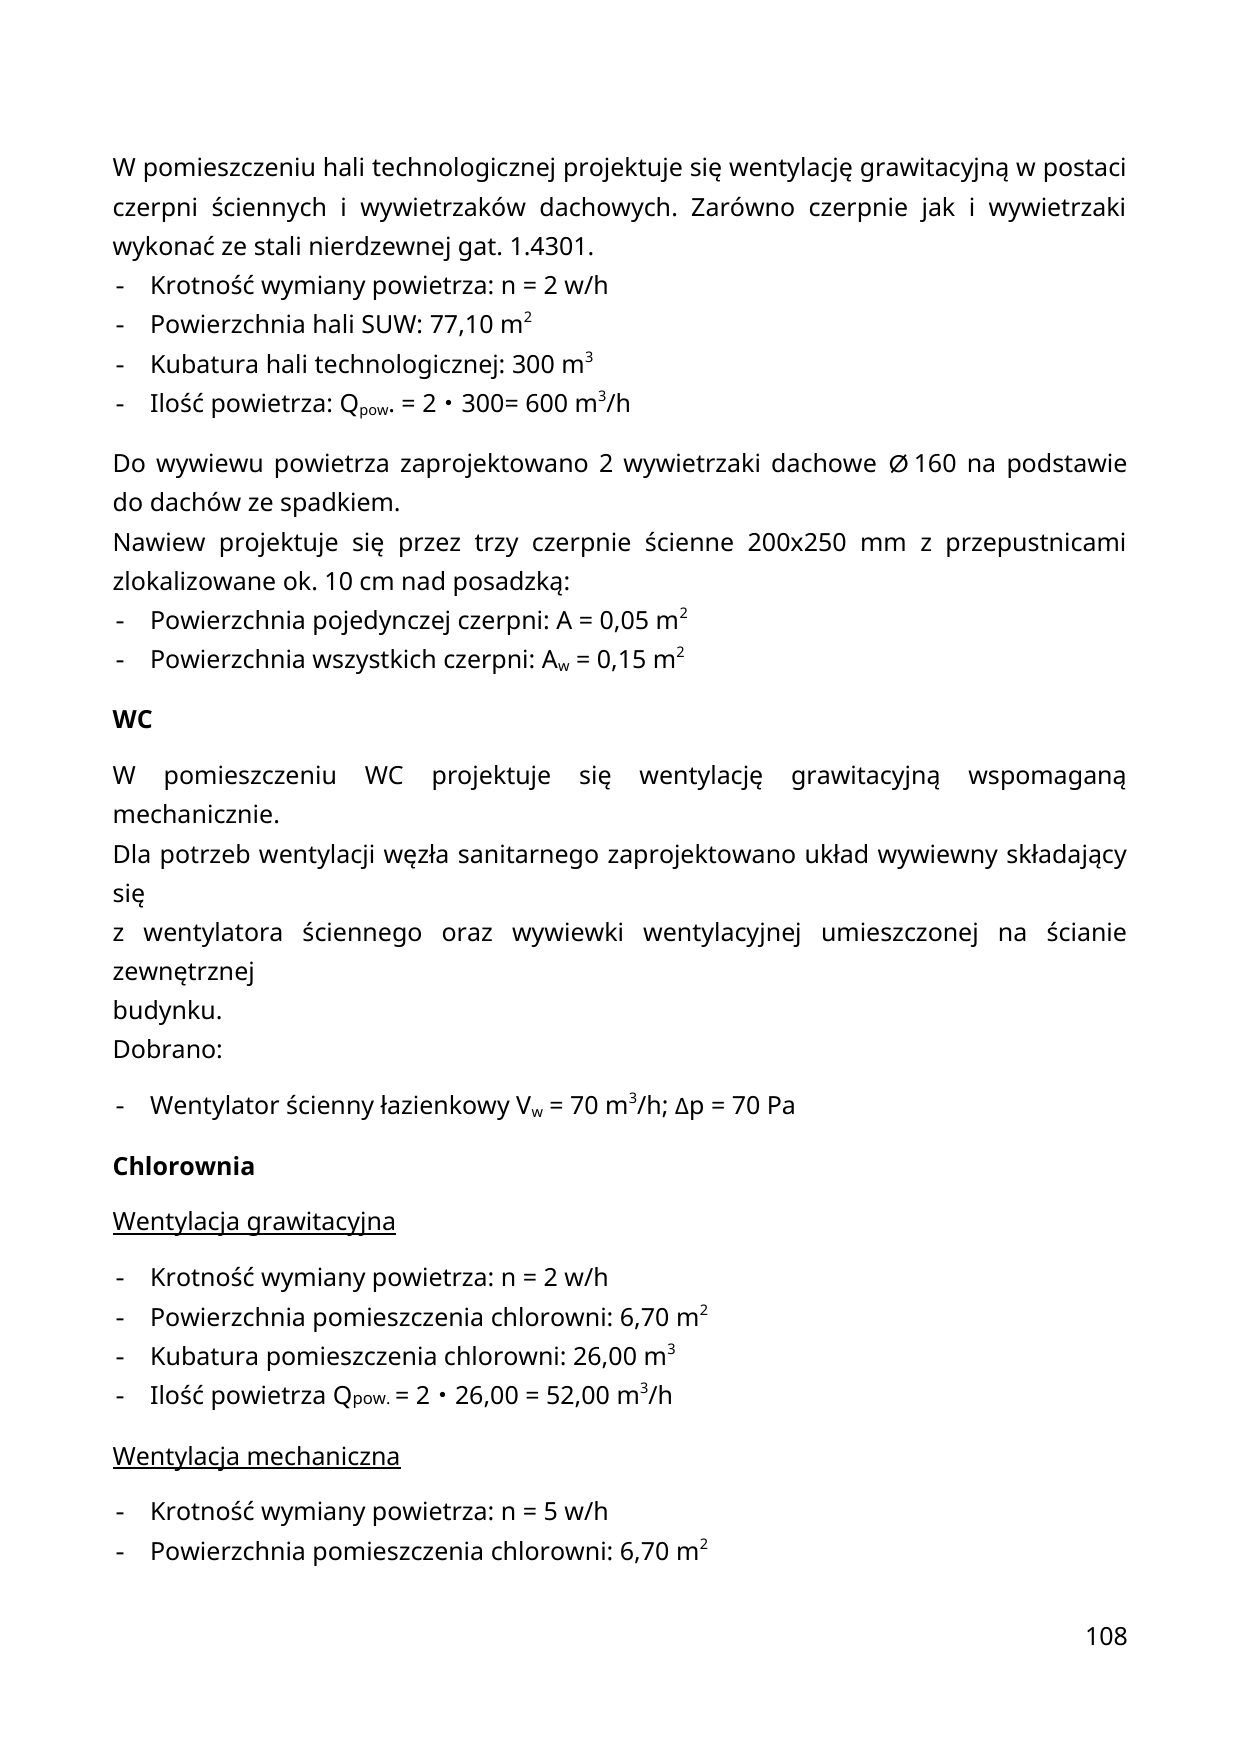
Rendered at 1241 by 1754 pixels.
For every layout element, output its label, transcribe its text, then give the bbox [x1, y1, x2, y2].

text Wentylacja mechaniczna [112, 1438, 1128, 1472]
text Wentylator ścienny łazienkowy Vw = 70 m3/h; Δp = 70 Pa [112, 1088, 1128, 1122]
text Krotność wymiany powietrza: n = 2 w/h [112, 267, 1128, 302]
text Powierzchnia hali SUW: 77,10 m2 [112, 307, 1128, 341]
text Krotność wymiany powietrza: n = 5 w/h [112, 1494, 1128, 1528]
text Kubatura hali technologicznej: 300 m3 [112, 346, 1128, 381]
text Chlorownia [112, 1148, 1128, 1182]
text Wentylacja grawitacyjna [112, 1204, 1128, 1238]
text Krotność wymiany powietrza: n = 2 w/h [112, 1260, 1128, 1294]
text WC [112, 702, 1128, 736]
text W pomieszczeniu hali technologicznej projektuje się wentylację grawitacyjną w postaci czerpni ściennych i wywietrzaków dachowych. Zarówno czerpnie jak i wywietrzaki wykonać ze stali nierdzewnej gat. 1.4301. [112, 150, 1128, 262]
text Nawiew projektuje się przez trzy czerpnie ścienne 200x250 mm z przepustnicami zlokalizowane ok. 10 cm nad posadzką: [112, 524, 1128, 597]
text Ilość powietrza Qpow. = 2・26,00 = 52,00 m3/h [112, 1378, 1128, 1412]
text Dla potrzeb wentylacji węzła sanitarnego zaprojektowano układ wywiewny składający się [112, 836, 1128, 909]
text Do wywiewu powietrza zaprojektowano 2 wywietrzaki dachowe ⵁ160 na podstawie do dachów ze spadkiem. [112, 446, 1128, 519]
text Powierzchnia wszystkich czerpni: Aw = 0,15 m2 [112, 642, 1128, 676]
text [112, 1338, 1128, 1373]
text z wentylatora ściennego oraz wywiewki wentylacyjnej umieszczonej na ścianie zewnętrznej [112, 914, 1128, 988]
text Powierzchnia pojedynczej czerpni: A = 0,05 m2 [112, 602, 1128, 637]
text Dobrano: [112, 1032, 1128, 1066]
text Ilość powietrza: Qpow. = 2・300= 600 m3/h [112, 386, 1128, 420]
text W pomieszczeniu WC projektuje się wentylację grawitacyjną wspomaganą mechanicznie. [112, 758, 1128, 831]
text Powierzchnia pomieszczenia chlorowni: 6,70 m2 [112, 1533, 1128, 1568]
text Powierzchnia pomieszczenia chlorowni: 6,70 m2 [112, 1299, 1128, 1333]
text budynku. [112, 993, 1128, 1027]
